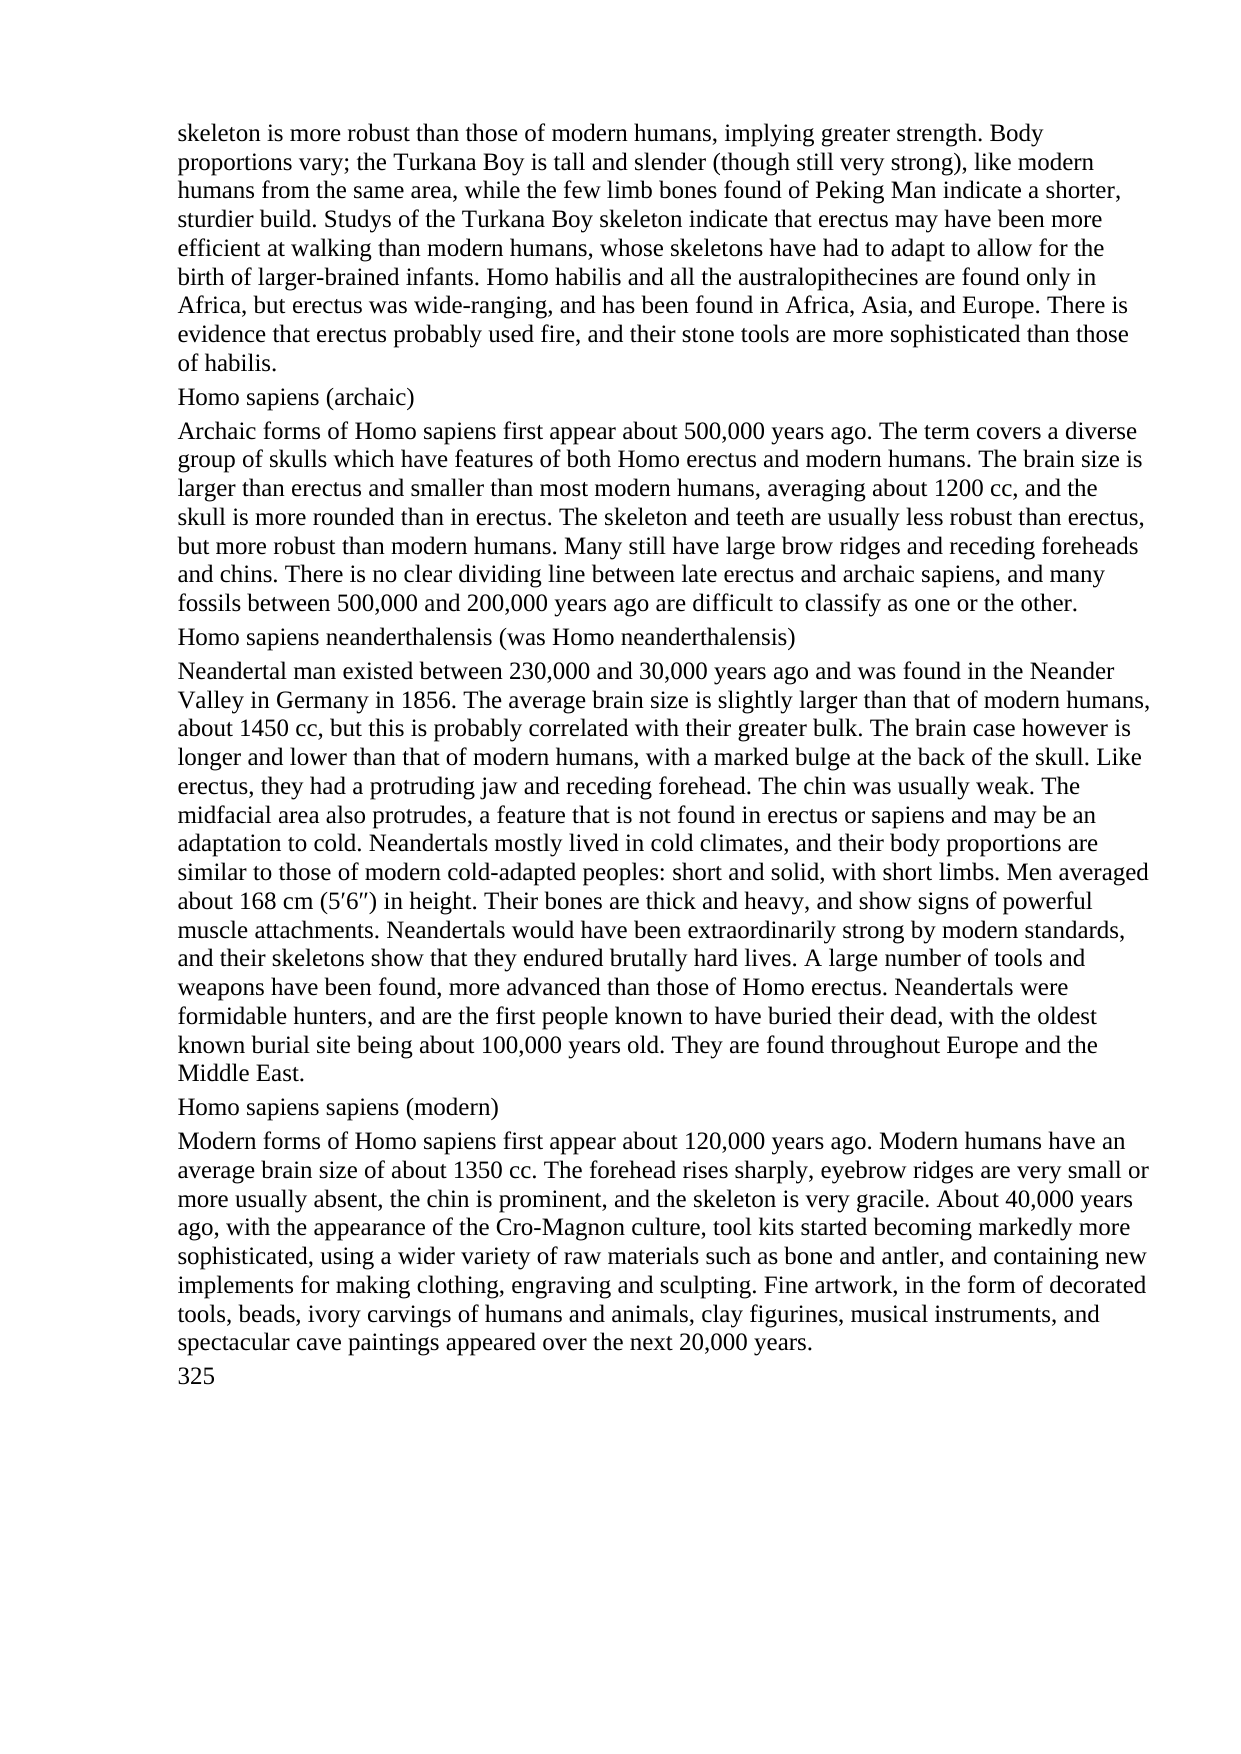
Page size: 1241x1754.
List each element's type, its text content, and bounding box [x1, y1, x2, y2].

text Neandertal man existed between 230,000 and 30,000 years ago and was found in the Neander Valley in Germany in 1856. The average brain size is slightly larger than that of modern humans, about 1450 cc, but this is probably correlated with their greater bulk. The brain case however is longer and lower than that of modern humans, with a marked bulge at the back of the skull. Like erectus, they had a protruding jaw and receding forehead. The chin was usually weak. The midfacial area also protrudes, a feature that is not found in erectus or sapiens and may be an adaptation to cold. Neandertals mostly lived in cold climates, and their body proportions are similar to those of modern cold-adapted peoples: short and solid, with short limbs. Men averaged about 168 cm (5′6″) in height. Their bones are thick and heavy, and show signs of powerful muscle attachments. Neandertals would have been extraordinarily strong by modern standards, and their skeletons show that they endured brutally hard lives. A large number of tools and weapons have been found, more advanced than those of Homo erectus. Neandertals were formidable hunters, and are the first people known to have buried their dead, with the oldest known burial site being about 100,000 years old. They are found throughout Europe and the Middle East. [177, 656, 1152, 1087]
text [177, 118, 1152, 377]
text 325 [177, 1361, 1152, 1390]
text Archaic forms of Homo sapiens first appear about 500,000 years ago. The term covers a diverse group of skulls which have features of both Homo erectus and modern humans. The brain size is larger than erectus and smaller than most modern humans, averaging about 1200 cc, and the skull is more rounded than in erectus. The skeleton and teeth are usually less robust than erectus, but more robust than modern humans. Many still have large brow ridges and receding foreheads and chins. There is no clear dividing line between late erectus and archaic sapiens, and many fossils between 500,000 and 200,000 years ago are difficult to classify as one or the other. [177, 416, 1152, 617]
text Homo sapiens sapiens (modern) [177, 1092, 1152, 1121]
text Homo sapiens (archaic) [177, 382, 1152, 411]
text Modern forms of Homo sapiens first appear about 120,000 years ago. Modern humans have an average brain size of about 1350 cc. The forehead rises sharply, eyebrow ridges are very small or more usually absent, the chin is prominent, and the skeleton is very gracile. About 40,000 years ago, with the appearance of the Cro-Magnon culture, tool kits started becoming markedly more sophisticated, using a wider variety of raw materials such as bone and antler, and containing new implements for making clothing, engraving and sculpting. Fine artwork, in the form of decorated tools, beads, ivory carvings of humans and animals, clay figurines, musical instruments, and spectacular cave paintings appeared over the next 20,000 years. [177, 1126, 1152, 1356]
text Homo sapiens neanderthalensis (was Homo neanderthalensis) [177, 622, 1152, 651]
